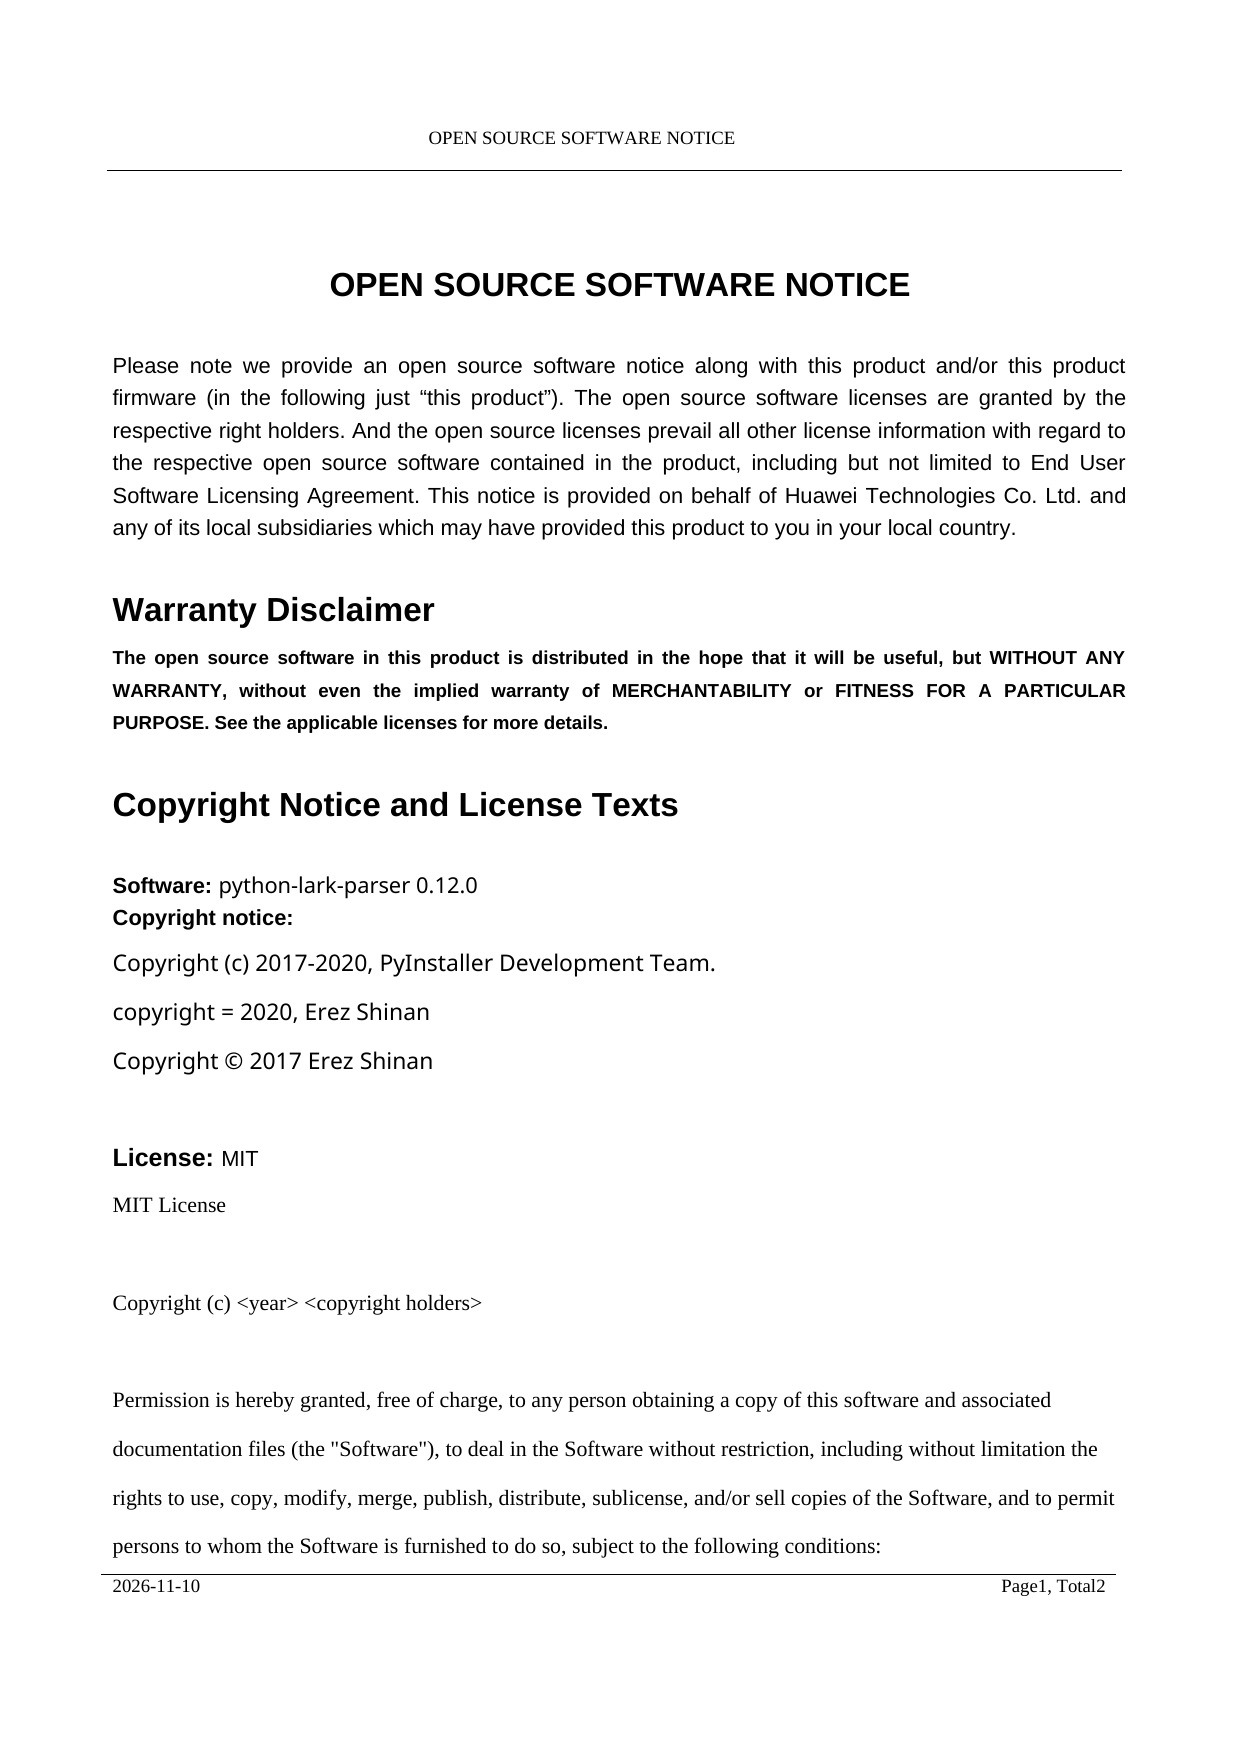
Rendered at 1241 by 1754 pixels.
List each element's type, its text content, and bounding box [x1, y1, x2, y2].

text The open source software in this product is distributed in the hope that it will be useful, but WITHOUT ANY WARRANTY, without even the implied warranty of MERCHANTABILITY or FITNESS FOR A PARTICULAR PURPOSE. See the applicable licenses for more details. [112, 641, 1128, 739]
text Warranty Disclaimer [112, 576, 1128, 641]
text License: MIT [112, 1142, 1128, 1174]
text Copyright Notice and License Texts [112, 771, 1128, 836]
text OPEN SOURCE SOFTWARE NOTICE [112, 251, 1128, 316]
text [112, 1188, 1128, 1562]
text Copyright notice: [112, 901, 1128, 934]
text Please note we provide an open source software notice along with this product and/or this product firmware (in the following just “this product”). The open source software licenses are granted by the respective right holders. And the open source licenses prevail all other license information with regard to the respective open source software contained in the product, including but not limited to End User Software Licensing Agreement. This notice is provided on behalf of Huawei Technologies Co. Ltd. and any of its local subsidiaries which may have provided this product to you in your local country. [112, 349, 1128, 544]
text Software: python-lark-parser 0.12.0 [112, 869, 1128, 901]
text Copyright (c) 2017-2020, PyInstaller Development Team. copyright = 2020, Erez Shinan Copyright © 2017 Erez Shinan [112, 947, 1128, 1125]
